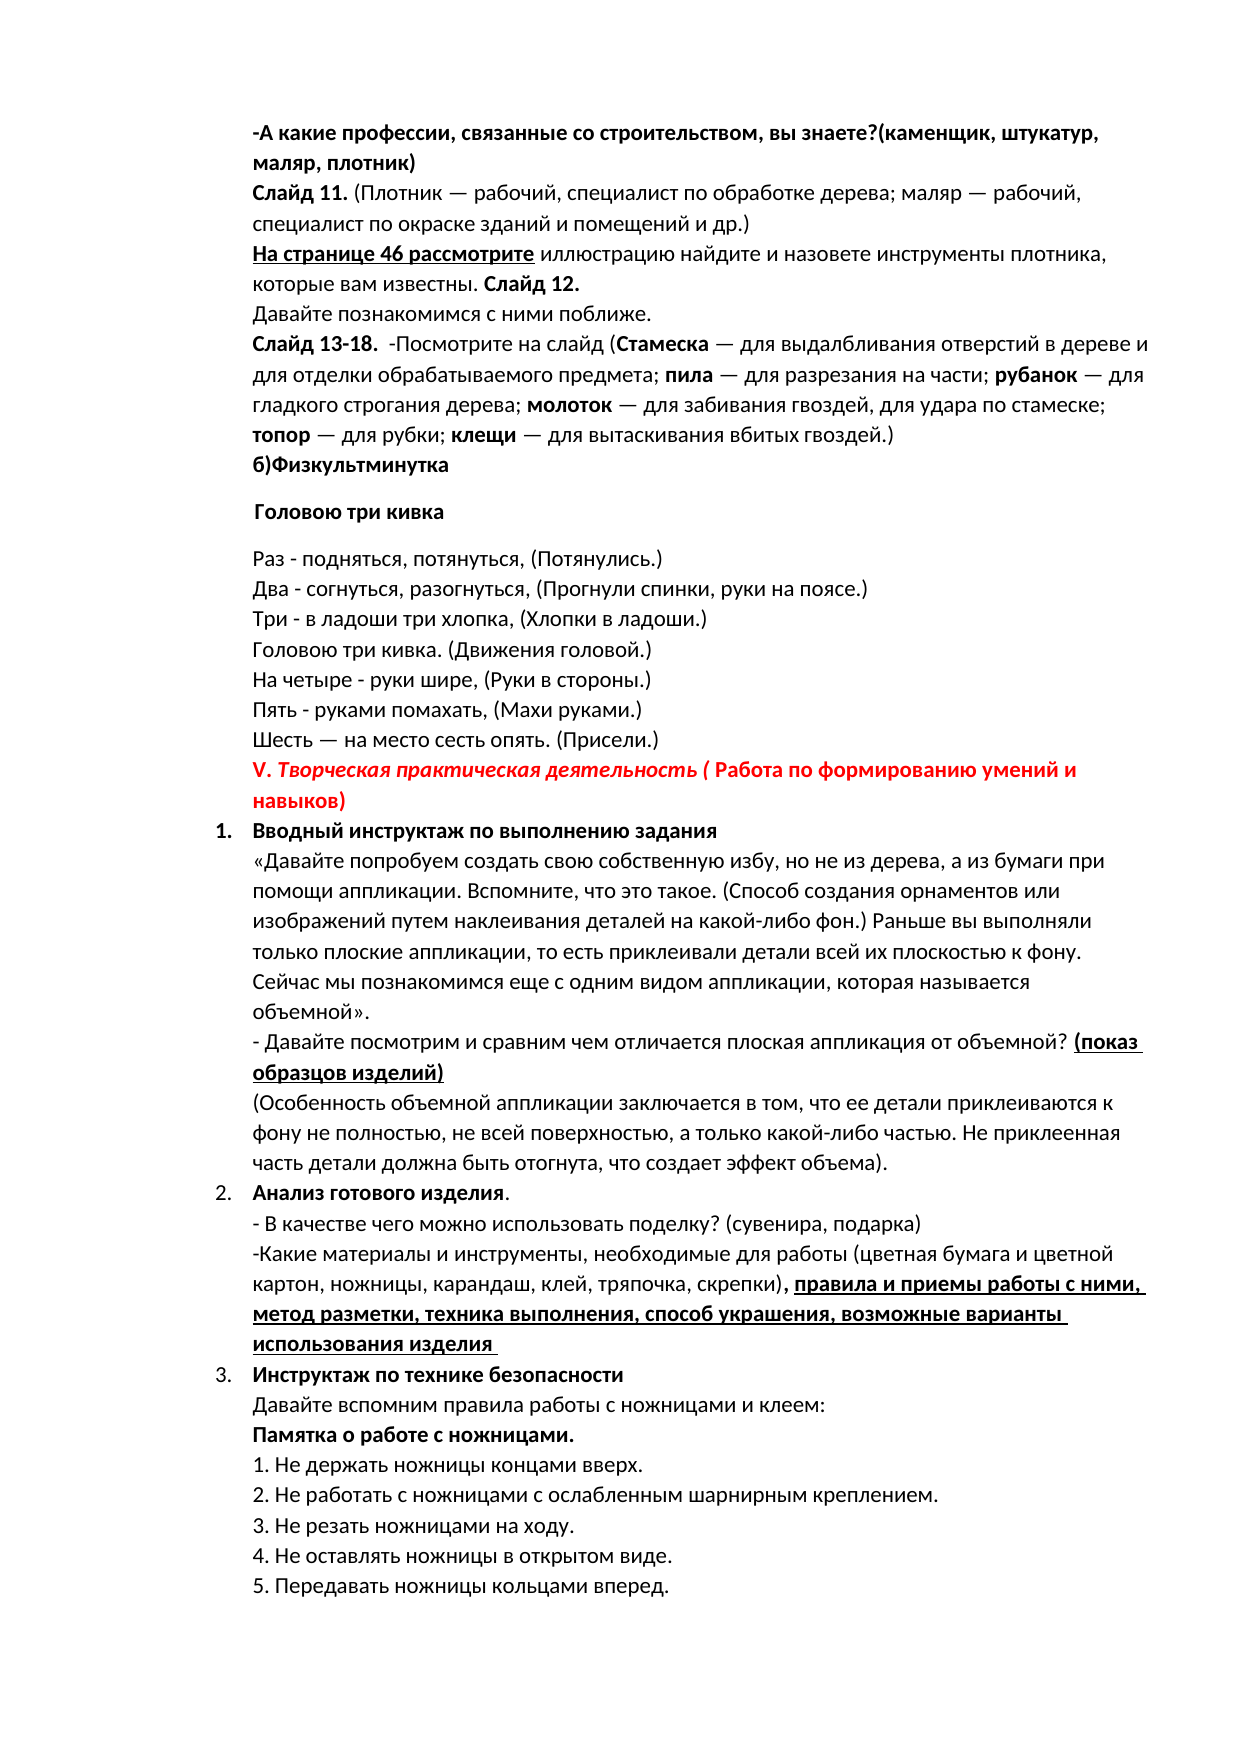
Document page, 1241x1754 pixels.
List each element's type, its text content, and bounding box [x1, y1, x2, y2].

list Давайте вспомним правила работы с ножницами и клеем: [252, 1390, 1152, 1418]
list Раз - подняться, потянуться, (Потянулись.) [252, 544, 1152, 572]
list - В качестве чего можно использовать поделку? (сувенира, подарка) [252, 1209, 1152, 1237]
list - Давайте посмотрим и сравним чем отличается плоская аппликация от объемной? (показ образцов изделий) [252, 1027, 1152, 1086]
list 2. Не работать с ножницами с ослабленным шарнирным креплением. [252, 1481, 1152, 1509]
list (Особенность объемной аппликации заключается в том, что ее детали приклеиваются к фону не полностью, не всей поверхностью, а только какой-либо частью. Не приклеенная часть детали должна быть отогнута, что создает эффект объема). [252, 1088, 1152, 1176]
list Головою три кивка. (Движения головой.) [252, 635, 1152, 663]
list -А какие профессии, связанные со строительством, вы знаете?(каменщик, штукатур, маляр, плотник) [252, 118, 1152, 176]
list 5. Передавать ножницы кольцами вперед. [252, 1571, 1152, 1599]
list Слайд 13-18. -Посмотрите на слайд (Стамеска — для выдалбливания отверстий в дереве и для отделки обрабатываемого предмета; пила — для разрезания на части; рубанок — для гладкого строгания дерева; молоток — для забивания гвоздей, для удара по стамеске; топор — для рубки; клещи — для вытаскивания вбитых гвоздей.) [252, 329, 1152, 448]
list V. Творческая практическая деятельность ( Работа по формированию умений и навыков) [252, 756, 1152, 814]
list 4. Не оставлять ножницы в открытом виде. [252, 1541, 1152, 1569]
list 3. Не резать ножницами на ходу. [252, 1511, 1152, 1539]
list 1. Не держать ножницы концами вверх. [252, 1450, 1152, 1478]
list Слайд 11. (Плотник — рабочий, специалист по обработке дерева; маляр — рабочий, специалист по окраске зданий и помещений и др.) [252, 178, 1152, 237]
list Пять - руками помахать, (Махи руками.) [252, 695, 1152, 723]
list Три - в ладоши три хлопка, (Хлопки в ладоши.) [252, 604, 1152, 633]
list «Давайте попробуем создать свою собственную избу, но не из дерева, а из бумаги при помощи аппликации. Вспомните, что это такое. (Способ создания орнаментов или изображений путем наклеивания деталей на какой-либо фон.) Раньше вы выполняли только плоские аппликации, то есть приклеивали детали всей их плоскостью к фону. Сейчас мы познакомимся еще с одним видом аппликации, которая называется объемной». [252, 846, 1152, 1025]
list Анализ готового изделия. [215, 1178, 1152, 1207]
list На четыре - руки шире, (Руки в стороны.) [252, 665, 1152, 693]
list Шесть — на место сесть опять. (Присели.) [252, 725, 1152, 753]
list -Какие материалы и инструменты, необходимые для работы (цветная бумага и цветной картон, ножницы, карандаш, клей, тряпочка, скрепки), правила и приемы работы с ними, метод разметки, техника выполнения, способ украшения, возможные варианты использования изделия [252, 1239, 1152, 1358]
text Головою три кивка [177, 497, 1152, 525]
list Давайте познакомимся с ними поближе. [252, 299, 1152, 327]
list Памятка о работе с ножницами. [252, 1420, 1152, 1448]
list Вводный инструктаж по выполнению задания [215, 816, 1152, 844]
list На странице 46 рассмотрите иллюстрацию найдите и назовете инструменты плотника, которые вам известны. Слайд 12. [252, 239, 1152, 297]
list Два - согнуться, разогнуться, (Прогнули спинки, руки на поясе.) [252, 574, 1152, 602]
list б)Физкультминутка [252, 450, 1152, 478]
list Инструктаж по технике безопасности [215, 1360, 1152, 1388]
